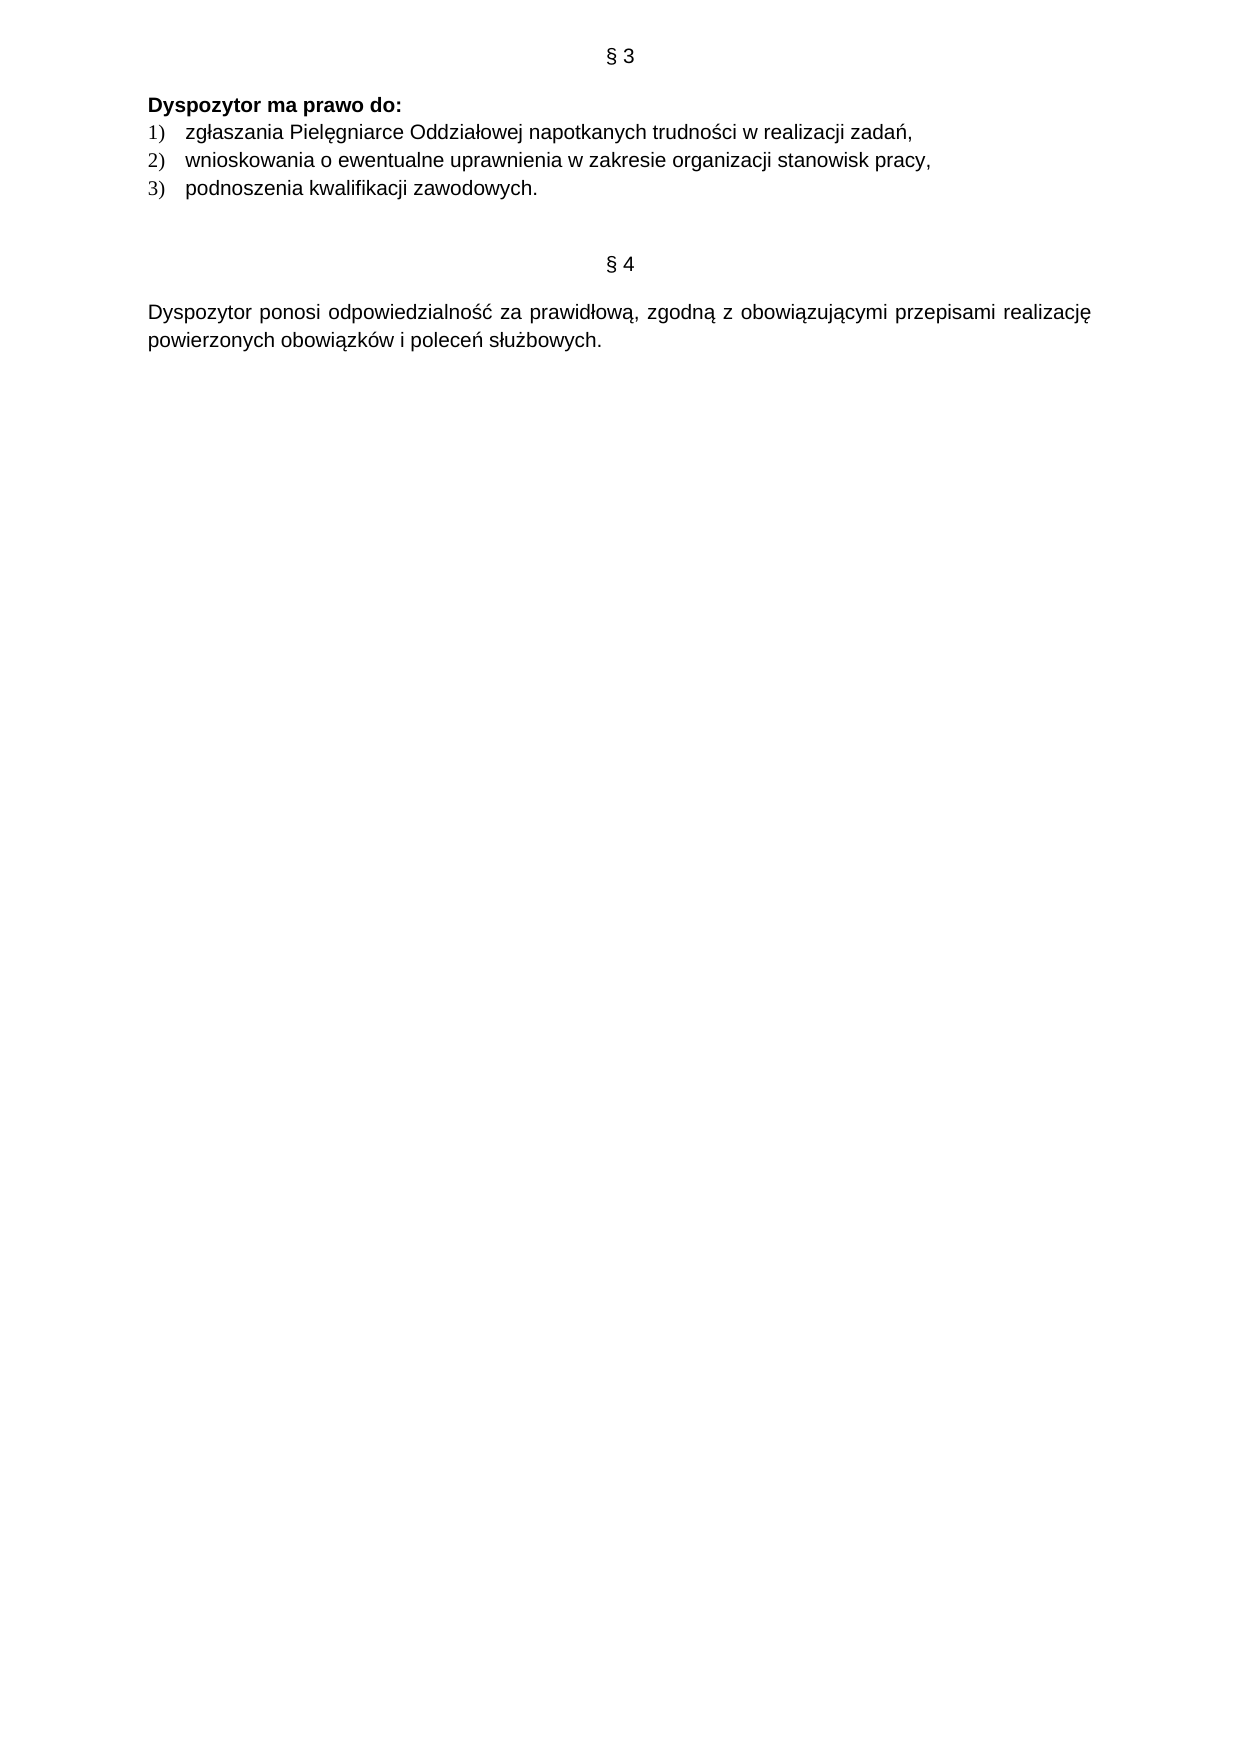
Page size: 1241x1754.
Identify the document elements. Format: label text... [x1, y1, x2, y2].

text Dyspozytor ponosi odpowiedzialność za prawidłową, zgodną z obowiązującymi przepisami realizację powierzonych obowiązków i poleceń służbowych. [148, 300, 1093, 351]
list wnioskowania o ewentualne uprawnienia w zakresie organizacji stanowisk pracy, [148, 148, 1093, 172]
text § 3 [148, 44, 1093, 68]
list zgłaszania Pielęgniarce Oddziałowej napotkanych trudności w realizacji zadań, [148, 120, 1093, 144]
list podnoszenia kwalifikacji zawodowych. [148, 176, 1093, 200]
text § 4 [148, 252, 1093, 276]
text Dyspozytor ma prawo do: [148, 93, 1093, 117]
